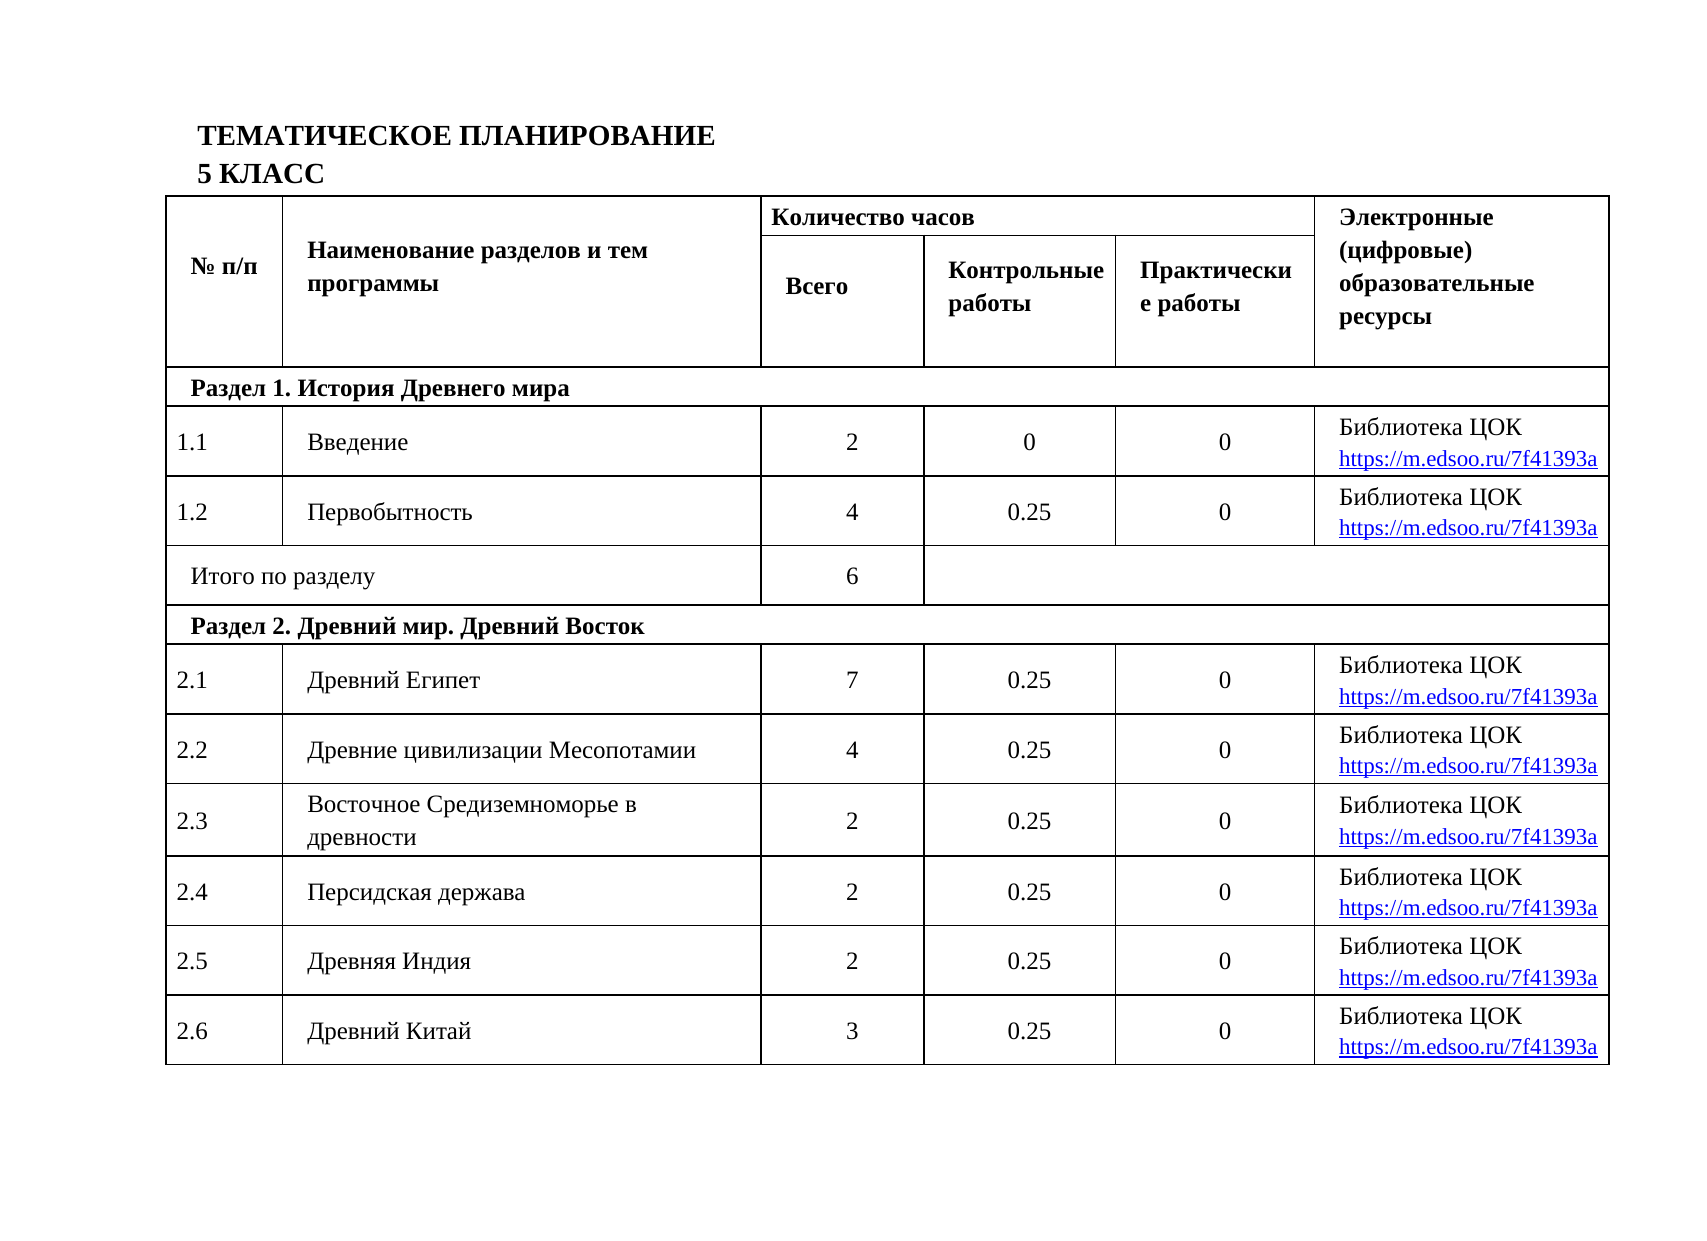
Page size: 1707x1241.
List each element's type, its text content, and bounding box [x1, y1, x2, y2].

table_cell 6 [762, 546, 923, 604]
table_cell 0.25 [925, 784, 1115, 855]
table_cell 4 [762, 477, 923, 544]
table_cell 3 [762, 996, 923, 1064]
table_cell 0 [1116, 477, 1314, 544]
text ТЕМАТИЧЕСКОЕ ПЛАНИРОВАНИЕ [190, 118, 1618, 152]
table_cell Раздел 1. История Древнего мира [167, 368, 1608, 405]
table_cell 1.2 [167, 477, 282, 544]
table_cell 0.25 [925, 857, 1115, 924]
table_cell 0.25 [925, 645, 1115, 713]
table_cell 2.1 [167, 645, 282, 713]
table_cell 2.2 [167, 715, 282, 782]
table_cell Раздел 2. Древний мир. Древний Восток [167, 606, 1608, 643]
table_cell 0 [925, 407, 1115, 475]
table_cell 4 [762, 715, 923, 782]
table_cell 0.25 [925, 996, 1115, 1064]
table_cell 0 [1116, 996, 1314, 1064]
table_cell 2.3 [167, 784, 282, 855]
table_cell 0.25 [925, 926, 1115, 994]
table_cell 2.4 [167, 857, 282, 924]
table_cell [1315, 996, 1608, 1064]
table_header Наименование разделов и тем программы [283, 197, 760, 366]
table_cell Персидская держава [283, 857, 760, 924]
table_cell 2 [762, 926, 923, 994]
table_cell 2.6 [167, 996, 282, 1064]
table_cell Древний Египет [283, 645, 760, 713]
table_cell Практические работы [1116, 236, 1314, 366]
table_header № п/п [167, 197, 282, 366]
table_cell Библиотека ЦОК https://m.edsoo.ru/7f41393a [1315, 645, 1608, 713]
table_cell 1.1 [167, 407, 282, 475]
table_cell 0.25 [925, 477, 1115, 544]
table_cell 7 [762, 645, 923, 713]
table_cell Всего [762, 236, 923, 366]
text 5 КЛАСС [190, 157, 1618, 190]
table_cell 0.25 [925, 715, 1115, 782]
table_cell Библиотека ЦОК https://m.edsoo.ru/7f41393a [1315, 477, 1608, 544]
table_cell Древний Китай [283, 996, 760, 1064]
table_cell 0 [1116, 857, 1314, 924]
table_cell 2 [762, 784, 923, 855]
table_cell Итого по разделу [167, 546, 760, 604]
table_cell 0 [1116, 407, 1314, 475]
table_cell Древние цивилизации Месопотамии [283, 715, 760, 782]
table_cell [1315, 857, 1608, 924]
table_cell Библиотека ЦОК https://m.edsoo.ru/7f41393a [1315, 715, 1608, 782]
table_cell 2.5 [167, 926, 282, 994]
table_cell 0 [1116, 926, 1314, 994]
table_cell Библиотека ЦОК https://m.edsoo.ru/7f41393a [1315, 407, 1608, 475]
table_header Количество часов [762, 197, 1314, 234]
table_cell Введение [283, 407, 760, 475]
table_cell 2 [762, 407, 923, 475]
table_cell 0 [1116, 784, 1314, 855]
table_cell 0 [1116, 645, 1314, 713]
table_cell Восточное Средиземноморье в древности [283, 784, 760, 855]
table_cell Библиотека ЦОК https://m.edsoo.ru/7f41393a [1315, 784, 1608, 855]
table_header Электронные (цифровые) образовательные ресурсы [1315, 197, 1608, 366]
table_cell Первобытность [283, 477, 760, 544]
table_cell 2 [762, 857, 923, 924]
table_cell 0 [1116, 715, 1314, 782]
table_cell Древняя Индия [283, 926, 760, 994]
table_cell [925, 546, 1608, 604]
table_cell Контрольные работы [925, 236, 1115, 366]
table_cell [1315, 926, 1608, 994]
